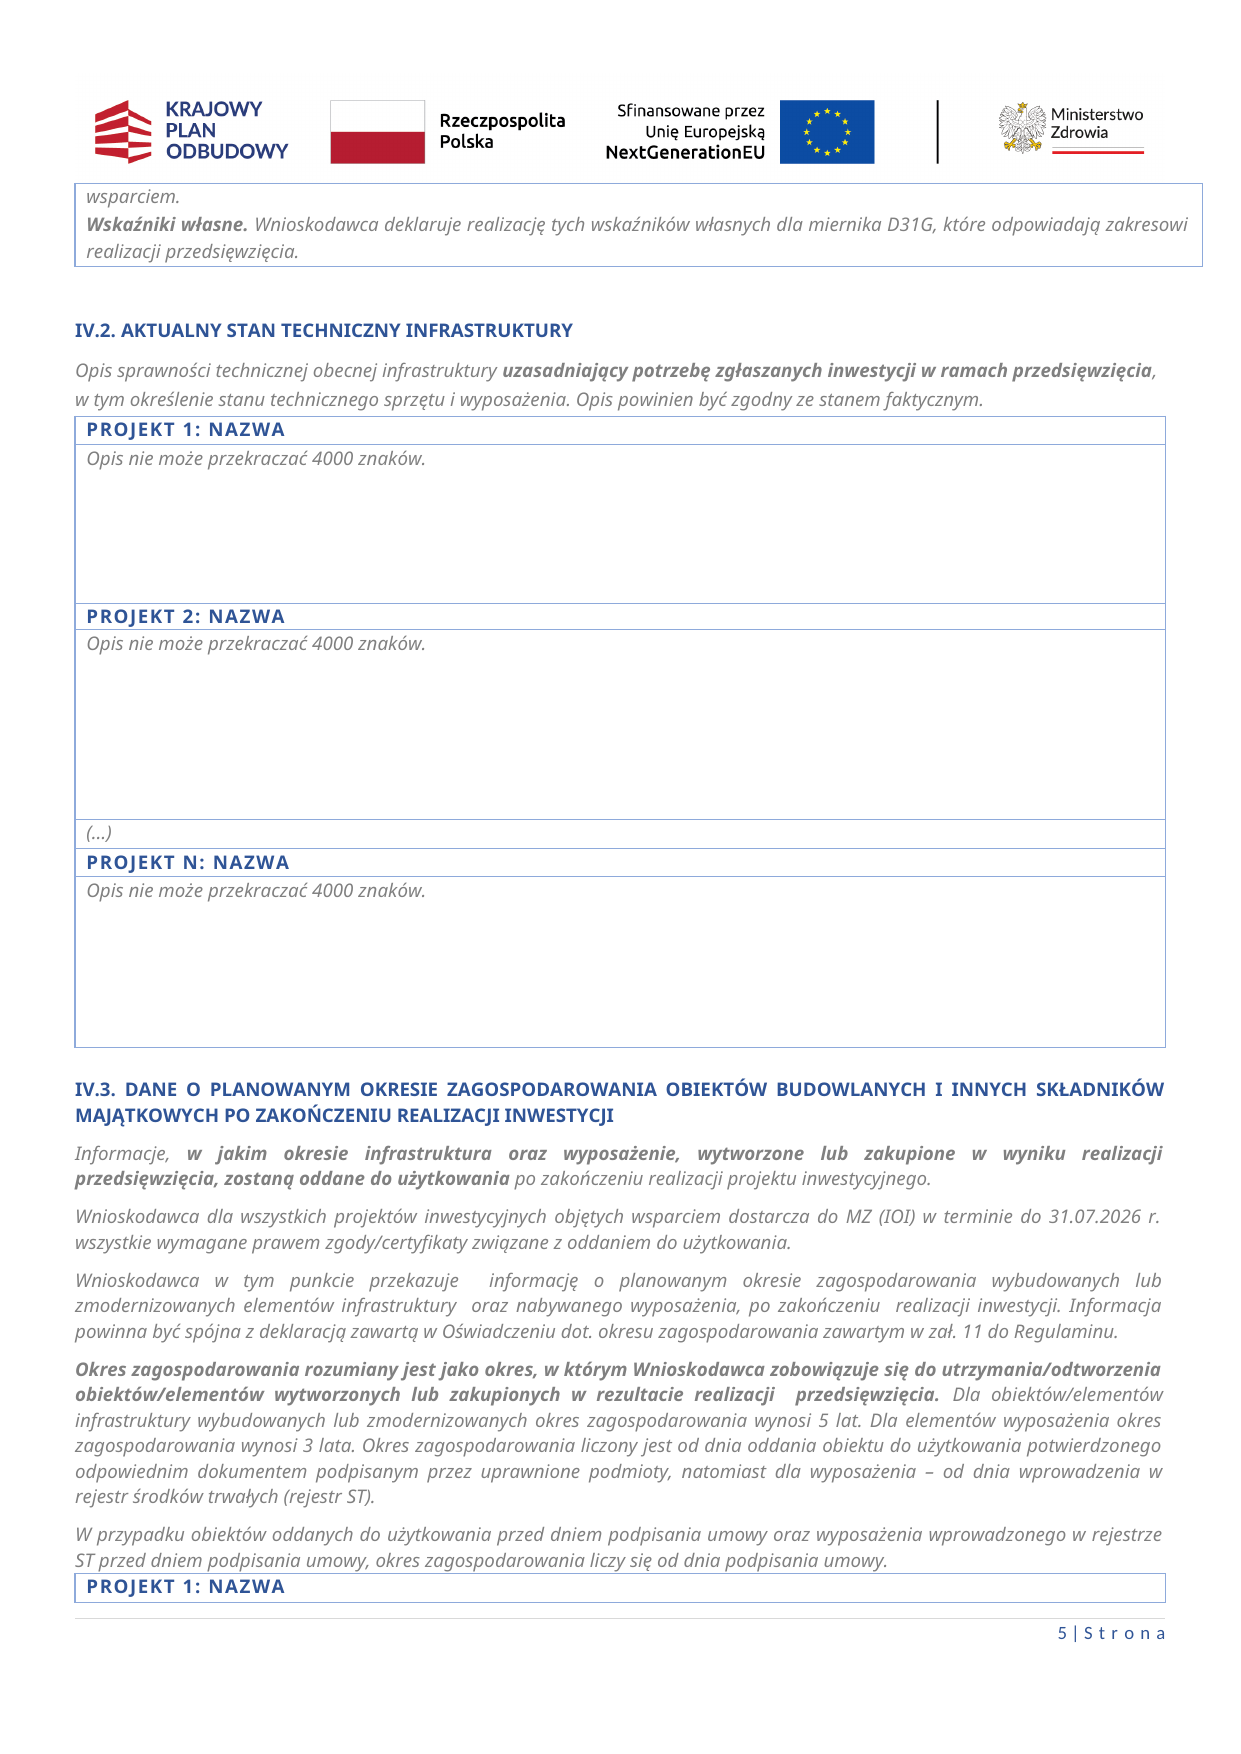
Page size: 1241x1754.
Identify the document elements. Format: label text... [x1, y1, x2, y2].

text Informacje, w jakim okresie infrastruktura oraz wyposażenie, wytworzone lub zakupione w wyniku realizacji przedsięwzięcia, zostaną oddane do użytkowania po zakończeniu realizacji projektu inwestycyjnego. [75, 1140, 1165, 1191]
table_cell (…) [76, 820, 1165, 848]
text IV.3. DANE O PLANOWANYM OKRESIE ZAGOSPODAROWANIA OBIEKTÓW BUDOWLANYCH I INNYCH SKŁADNIKÓW MAJĄTKOWYCH PO ZAKOŃCZENIU REALIZACJI INWESTYCJI [75, 1076, 1165, 1127]
table_cell Opis nie może przekraczać 4000 znaków. [76, 445, 1165, 603]
text W przypadku obiektów oddanych do użytkowania przed dniem podpisania umowy oraz wyposażenia wprowadzonego w rejestrze ST przed dniem podpisania umowy, okres zagospodarowania liczy się od dnia podpisania umowy. [75, 1522, 1165, 1573]
text Opis sprawności technicznej obecnej infrastruktury uzasadniający potrzebę zgłaszanych inwestycji w ramach przedsięwzięcia, w tym określenie stanu technicznego sprzętu i wyposażenia. Opis powinien być zgodny ze stanem faktycznym. [75, 357, 1165, 412]
table_header Projekt 1: NAZWA [76, 1574, 1165, 1602]
table_cell Projekt N: NAZWA [76, 849, 1165, 876]
text IV.2. AKTUALNY STAN TECHNICZNY INFRASTRUKTURY [75, 317, 1165, 343]
text Wnioskodawca w tym punkcie przekazuje informację o planowanym okresie zagospodarowania wybudowanych lub zmodernizowanych elementów infrastruktury oraz nabywanego wyposażenia, po zakończeniu realizacji inwestycji. Informacja powinna być spójna z deklaracją zawartą w Oświadczeniu dot. okresu zagospodarowania zawartym w zał. 11 do Regulaminu. [75, 1267, 1165, 1344]
table_header Projekt 1: NAZWA [76, 417, 1165, 444]
table_cell Opis nie może przekraczać 4000 znaków. [76, 630, 1165, 818]
text Wnioskodawca dla wszystkich projektów inwestycyjnych objętych wsparciem dostarcza do MZ (IOI) w terminie do 31.07.2026 r. wszystkie wymagane prawem zgody/certyfikaty związane z oddaniem do użytkowania. [75, 1203, 1165, 1254]
table_cell Projekt 2: NAZWA [76, 604, 1165, 629]
text Okres zagospodarowania rozumiany jest jako okres, w którym Wnioskodawca zobowiązuje się do utrzymania/odtworzenia obiektów/elementów wytworzonych lub zakupionych w rezultacie realizacji przedsięwzięcia. Dla obiektów/elementów infrastruktury wybudowanych lub zmodernizowanych okres zagospodarowania wynosi 5 lat. Dla elementów wyposażenia okres zagospodarowania wynosi 3 lata. Okres zagospodarowania liczony jest od dnia oddania obiektu do użytkowania potwierdzonego odpowiednim dokumentem podpisanym przez uprawnione podmioty, natomiast dla wyposażenia – od dnia wprowadzenia w rejestr środków trwałych (rejestr ST). [75, 1356, 1165, 1509]
picture [75, 73, 1166, 183]
table_cell Opis nie może przekraczać 4000 znaków. [76, 877, 1165, 1047]
